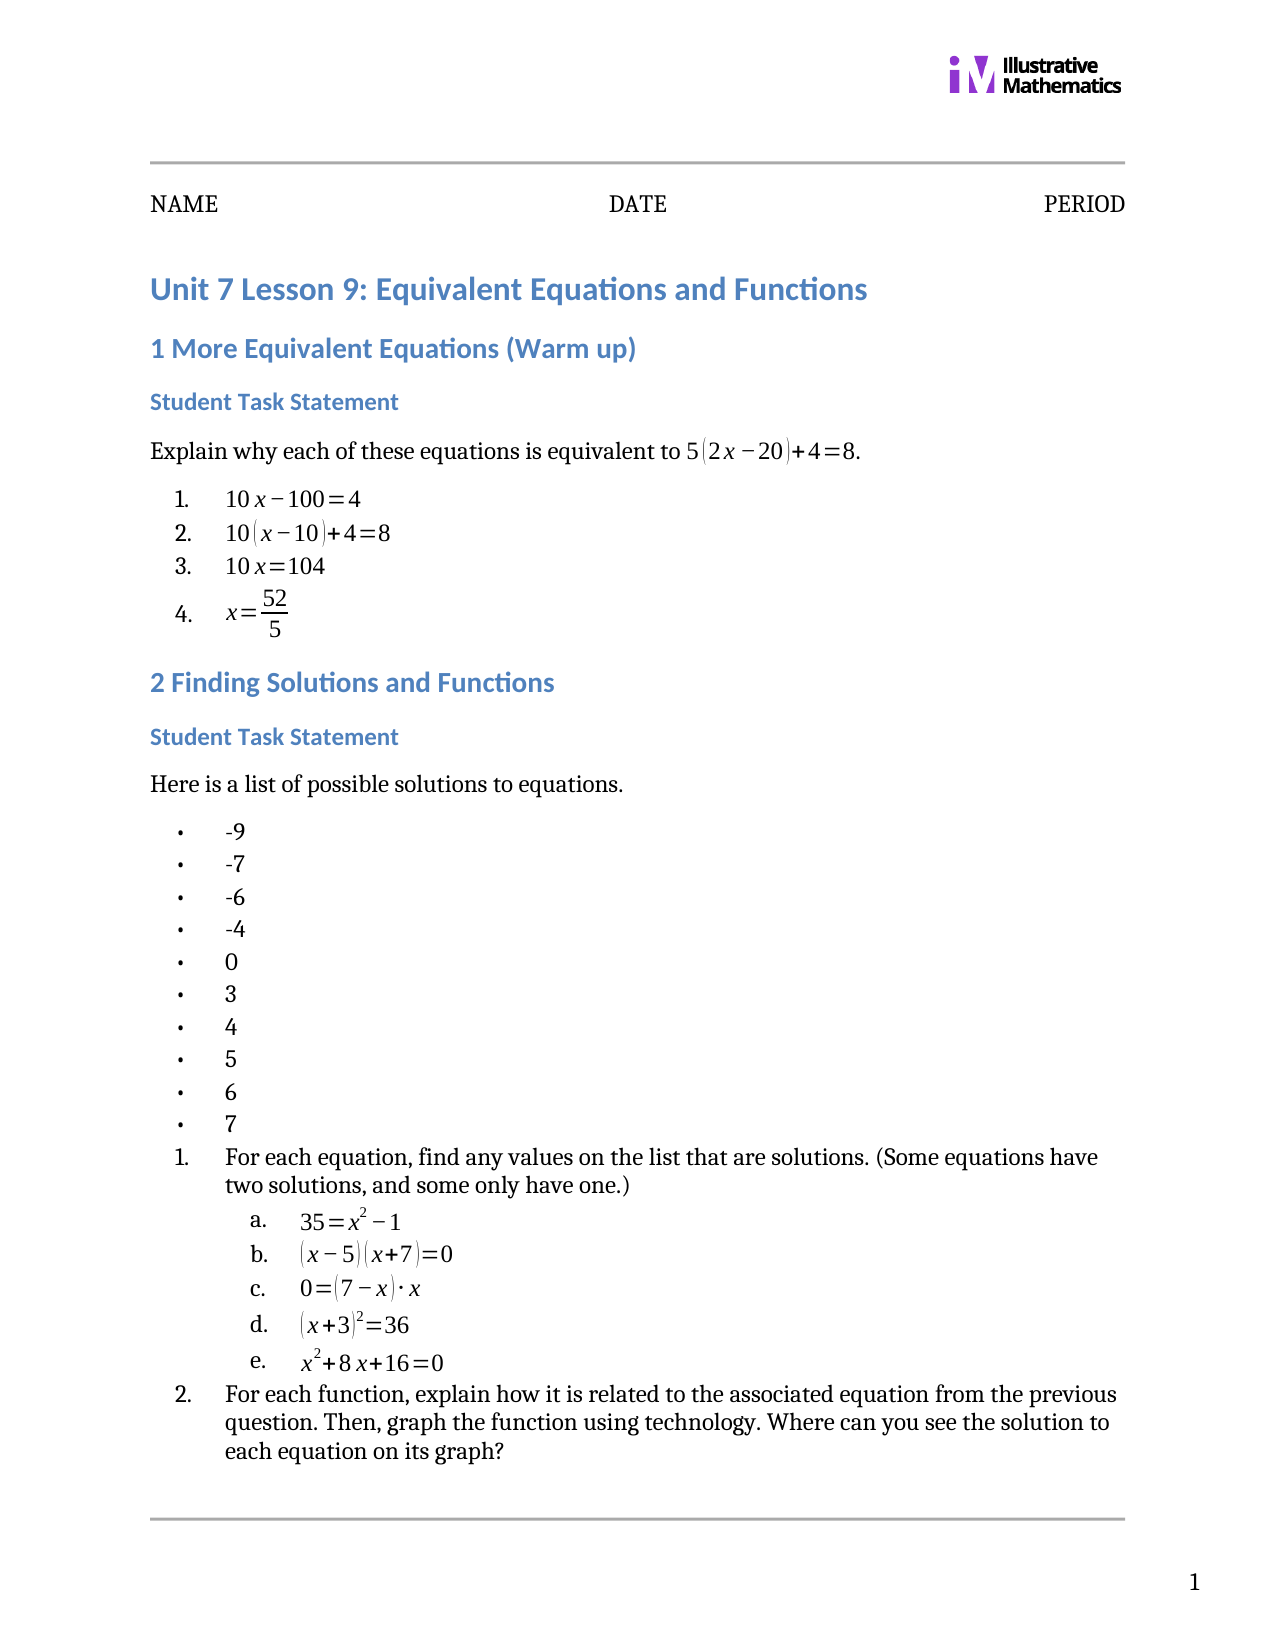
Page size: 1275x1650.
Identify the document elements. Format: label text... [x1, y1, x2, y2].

list 3 [175, 980, 1125, 1009]
list For each equation, find any values on the list that are solutions. (Some equations have two solutions, and some only have one.) [175, 1142, 1125, 1200]
picture [949, 55, 1121, 93]
list -7 [175, 850, 1125, 879]
list 0 [175, 947, 1125, 976]
subtitle Student Task Statement [150, 386, 1125, 417]
list -4 [175, 915, 1125, 944]
text Here is a list of possible solutions to equations. [150, 770, 1125, 799]
list -6 [175, 882, 1125, 911]
subtitle 1 More Equivalent Equations (Warm up) [150, 330, 1125, 366]
list 7 [175, 1110, 1125, 1139]
text Explain why each of these equations is equivalent to . [150, 436, 1125, 466]
list 4 [175, 1012, 1125, 1041]
list 5 [175, 1045, 1125, 1074]
list For each function, explain how it is related to the associated equation from the previous question. Then, graph the function using technology. Where can you see the solution to each equation on its graph? [175, 1379, 1125, 1466]
subtitle Student Task Statement [150, 721, 1125, 751]
list -9 [175, 817, 1125, 846]
subtitle 2 Finding Solutions and Functions [150, 664, 1125, 700]
list 6 [175, 1077, 1125, 1106]
subtitle Unit 7 Lesson 9: Equivalent Equations and Functions [150, 268, 1125, 309]
